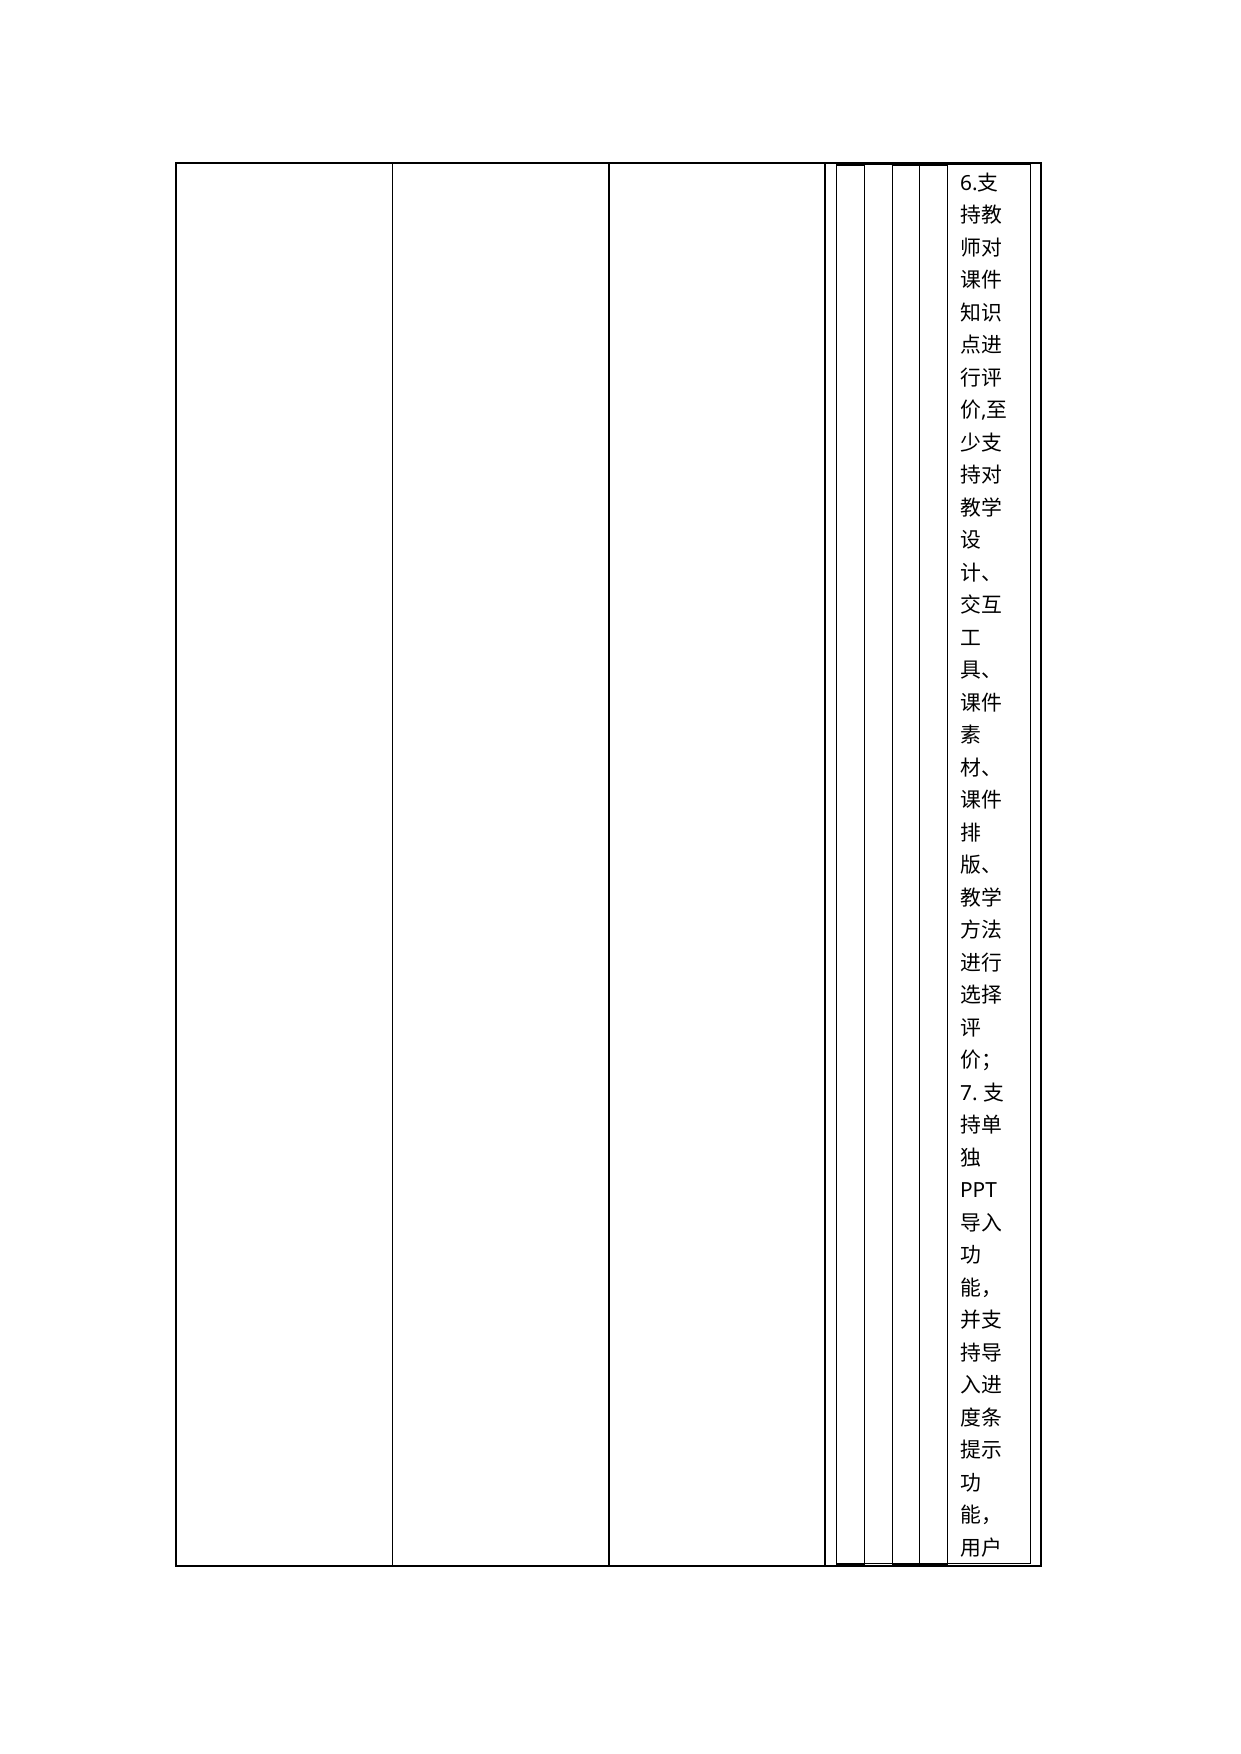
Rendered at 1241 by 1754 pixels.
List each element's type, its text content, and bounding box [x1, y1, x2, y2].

table_cell [920, 166, 947, 1563]
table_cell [610, 164, 824, 1565]
table_cell [826, 164, 836, 1565]
table_cell [893, 166, 919, 1563]
table_cell [865, 165, 892, 1563]
table_cell 1 [393, 164, 608, 1565]
table_cell [948, 164, 1040, 1565]
table_cell [177, 164, 392, 1565]
table_cell [837, 166, 864, 1563]
